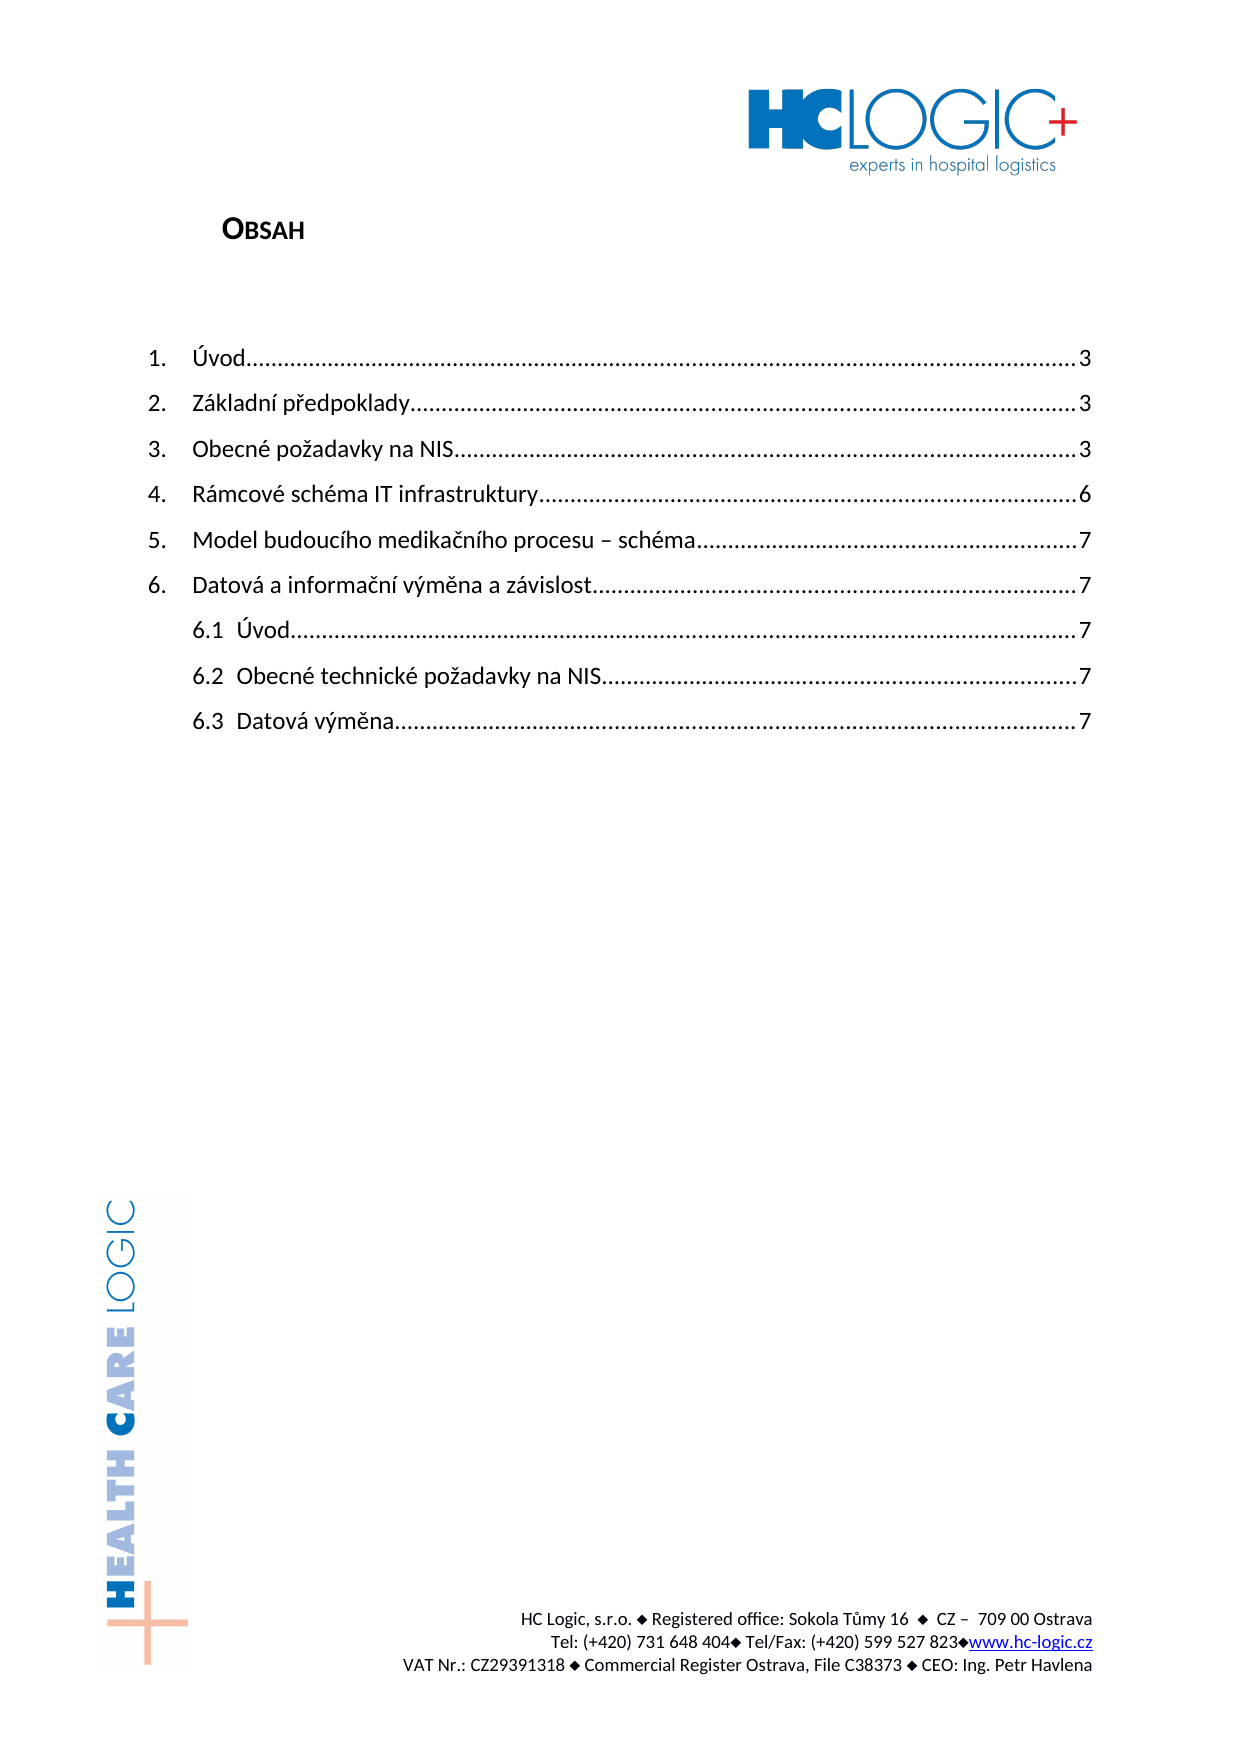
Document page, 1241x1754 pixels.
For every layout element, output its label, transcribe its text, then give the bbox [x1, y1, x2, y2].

picture [96, 1196, 192, 1675]
picture [717, 74, 1093, 187]
subtitle Obsah [222, 207, 1092, 247]
